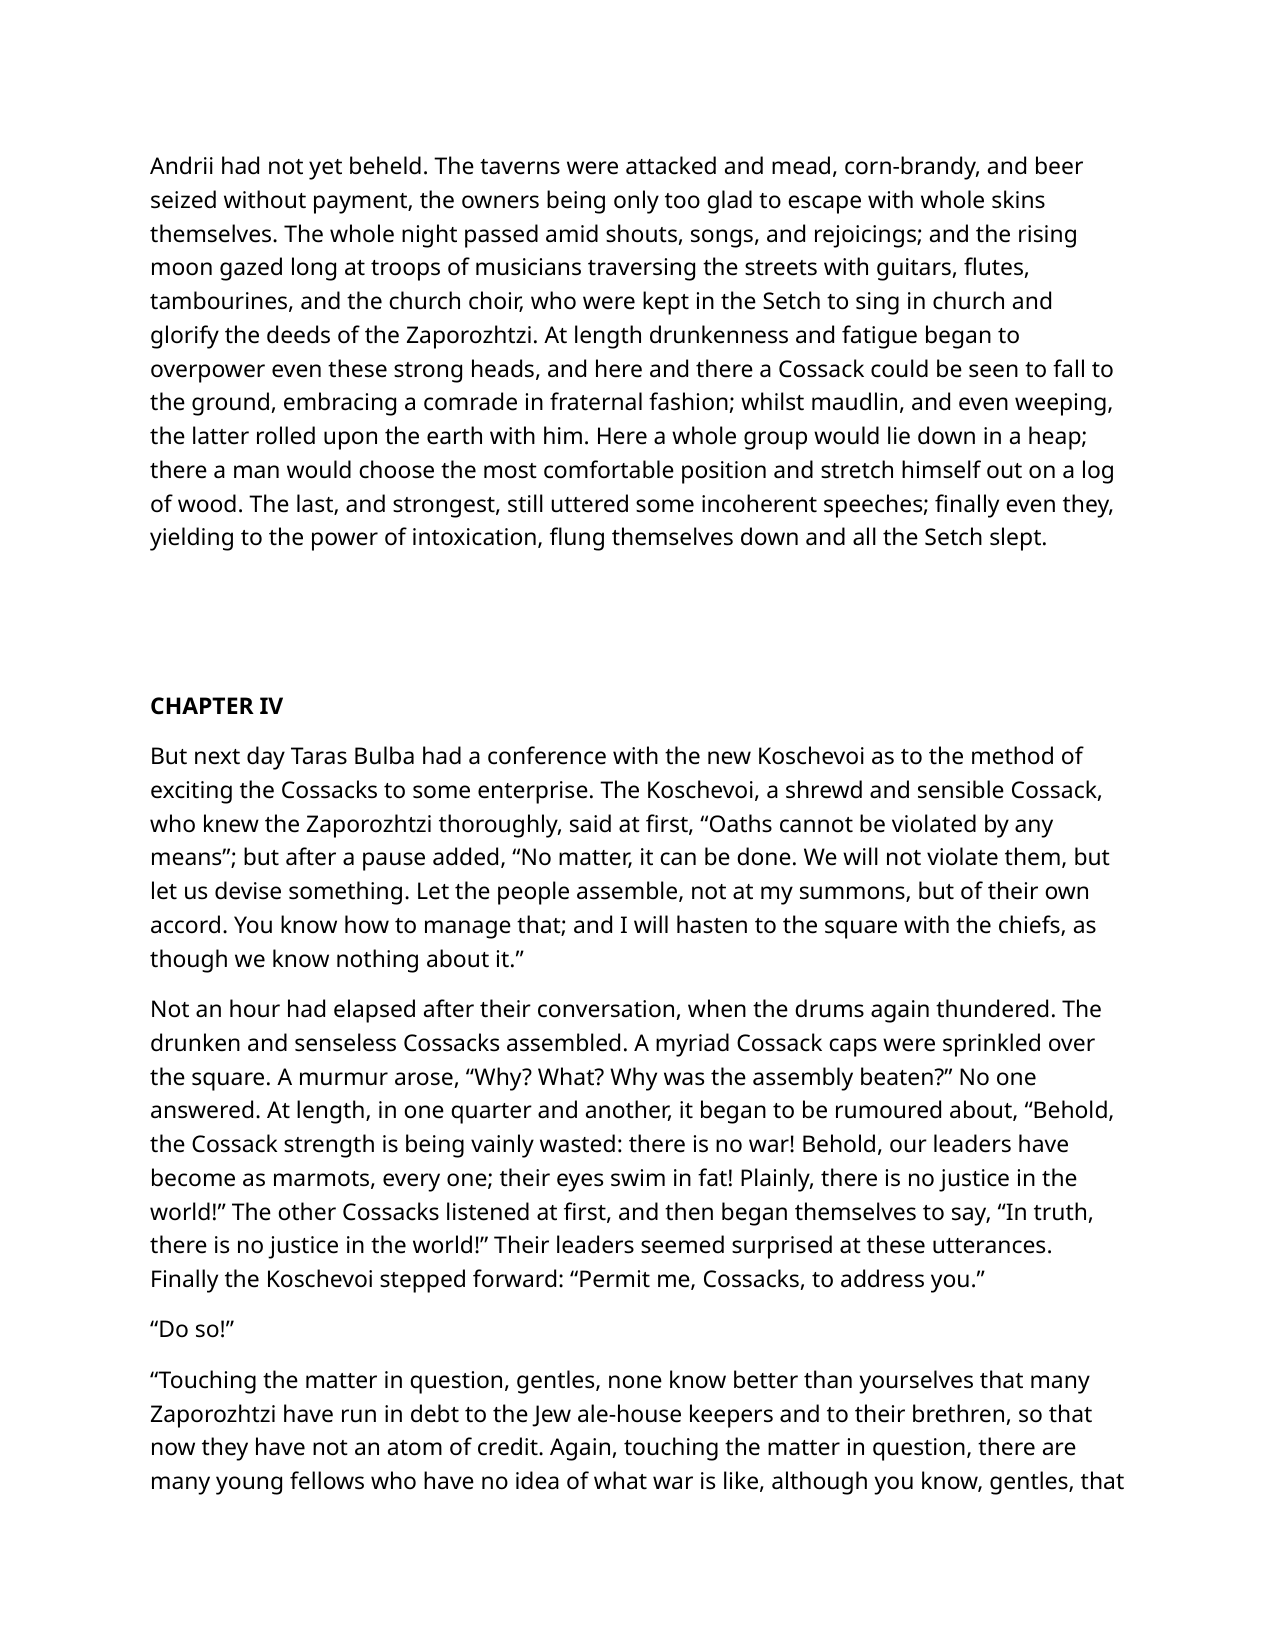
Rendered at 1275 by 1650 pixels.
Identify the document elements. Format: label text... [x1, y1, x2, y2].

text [150, 1364, 1125, 1496]
text “Do so!” [150, 1313, 1125, 1344]
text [150, 150, 1125, 552]
text Not an hour had elapsed after their conversation, when the drums again thundered. The drunken and senseless Cossacks assembled. A myriad Cossack caps were sprinkled over the square. A murmur arose, “Why? What? Why was the assembly beaten?” No one answered. At length, in one quarter and another, it began to be rumoured about, “Behold, the Cossack strength is being vainly wasted: there is no war! Behold, our leaders have become as marmots, every one; their eyes swim in fat! Plainly, there is no justice in the world!” The other Cossacks listened at first, and then began themselves to say, “In truth, there is no justice in the world!” Their leaders seemed surprised at these utterances. Finally the Koschevoi stepped forward: “Permit me, Cossacks, to address you.” [150, 993, 1125, 1294]
text CHAPTER IV [150, 689, 1125, 721]
text But next day Taras Bulba had a conference with the new Koschevoi as to the method of exciting the Cossacks to some enterprise. The Koschevoi, a shrewd and sensible Cossack, who knew the Zaporozhtzi thoroughly, said at first, “Oaths cannot be violated by any means”; but after a pause added, “No matter, it can be done. We will not violate them, but let us devise something. Let the people assemble, not at my summons, but of their own accord. You know how to manage that; and I will hasten to the square with the chiefs, as though we know nothing about it.” [150, 740, 1125, 974]
